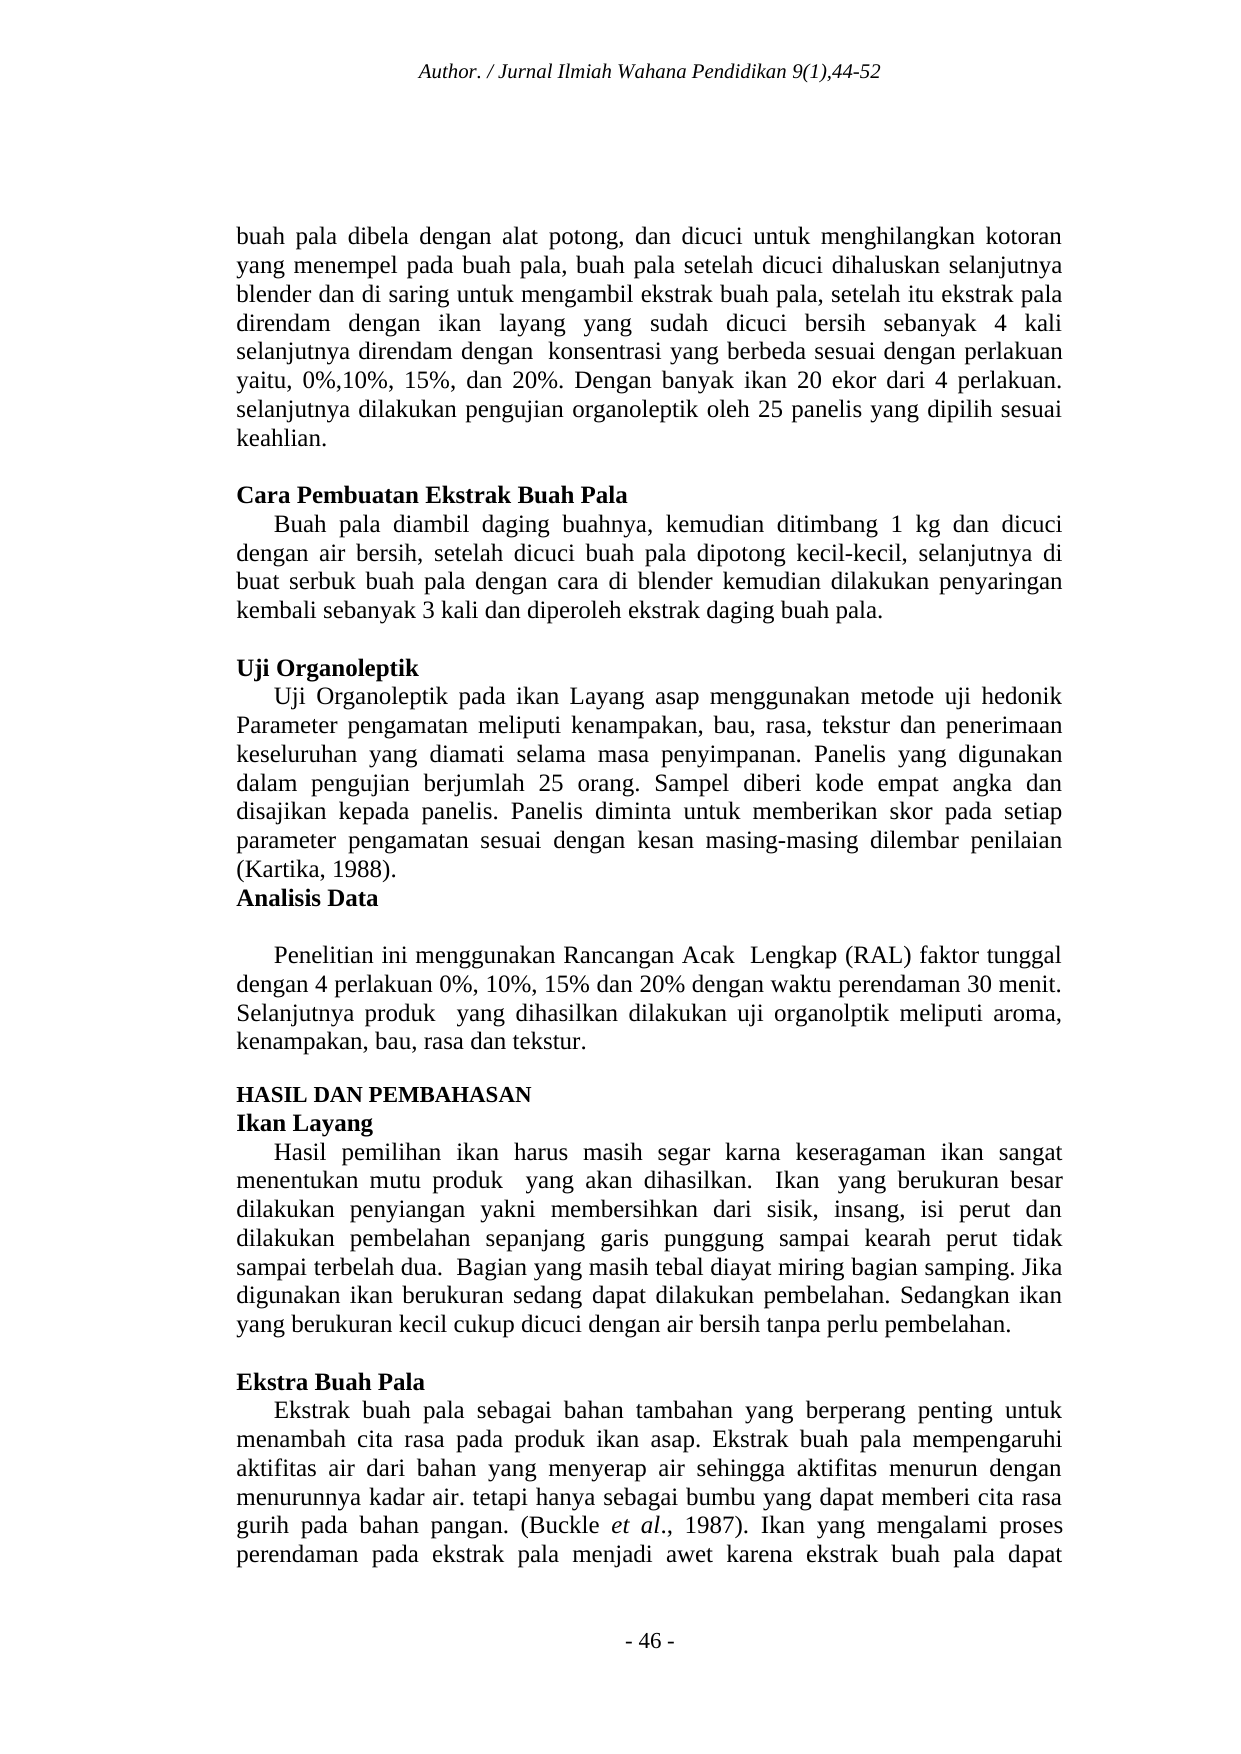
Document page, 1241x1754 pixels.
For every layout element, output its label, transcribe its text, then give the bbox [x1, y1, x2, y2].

text Hasil pemilihan ikan harus masih segar karna keseragaman ikan sangat menentukan mutu produk yang akan dihasilkan. Ikan yang berukuran besar dilakukan penyiangan yakni membersihkan dari sisik, insang, isi perut dan dilakukan pembelahan sepanjang garis punggung sampai kearah perut tidak sampai terbelah dua. Bagian yang masih tebal diayat miring bagian samping. Jika digunakan ikan berukuran sedang dapat dilakukan pembelahan. Sedangkan ikan yang berukuran kecil cukup dicuci dengan air bersih tanpa perlu pembelahan. [236, 1137, 1063, 1338]
text Cara Pembuatan Ekstrak Buah Pala [236, 480, 1063, 509]
text Penelitian ini menggunakan Rancangan Acak Lengkap (RAL) faktor tunggal dengan 4 perlakuan 0%, 10%, 15% dan 20% dengan waktu perendaman 30 menit. Selanjutnya produk yang dihasilkan dilakukan uji organolptik meliputi aroma, kenampakan, bau, rasa dan tekstur. [236, 940, 1063, 1055]
text HASIL DAN PEMBAHASAN [236, 1082, 1063, 1108]
text Analisis Data [236, 883, 1063, 911]
text Buah pala diambil daging buahnya, kemudian ditimbang 1 kg dan dicuci dengan air bersih, setelah dicuci buah pala dipotong kecil-kecil, selanjutnya di buat serbuk buah pala dengan cara di blender kemudian dilakukan penyaringan kembali sebanyak 3 kali dan diperoleh ekstrak daging buah pala. [236, 509, 1063, 624]
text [236, 1395, 1063, 1568]
text Uji Organoleptik [236, 653, 1063, 681]
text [236, 221, 1063, 451]
text Uji Organoleptik pada ikan Layang asap menggunakan metode uji hedonik Parameter pengamatan meliputi kenampakan, bau, rasa, tekstur dan penerimaan keseluruhan yang diamati selama masa penyimpanan. Panelis yang digunakan dalam pengujian berjumlah 25 orang. Sampel diberi kode empat angka dan disajikan kepada panelis. Panelis diminta untuk memberikan skor pada setiap parameter pengamatan sesuai dengan kesan masing-masing dilembar penilaian (Kartika, 1988). [236, 681, 1063, 883]
text Ikan Layang [236, 1108, 1063, 1137]
text Ekstra Buah Pala [236, 1367, 1063, 1395]
